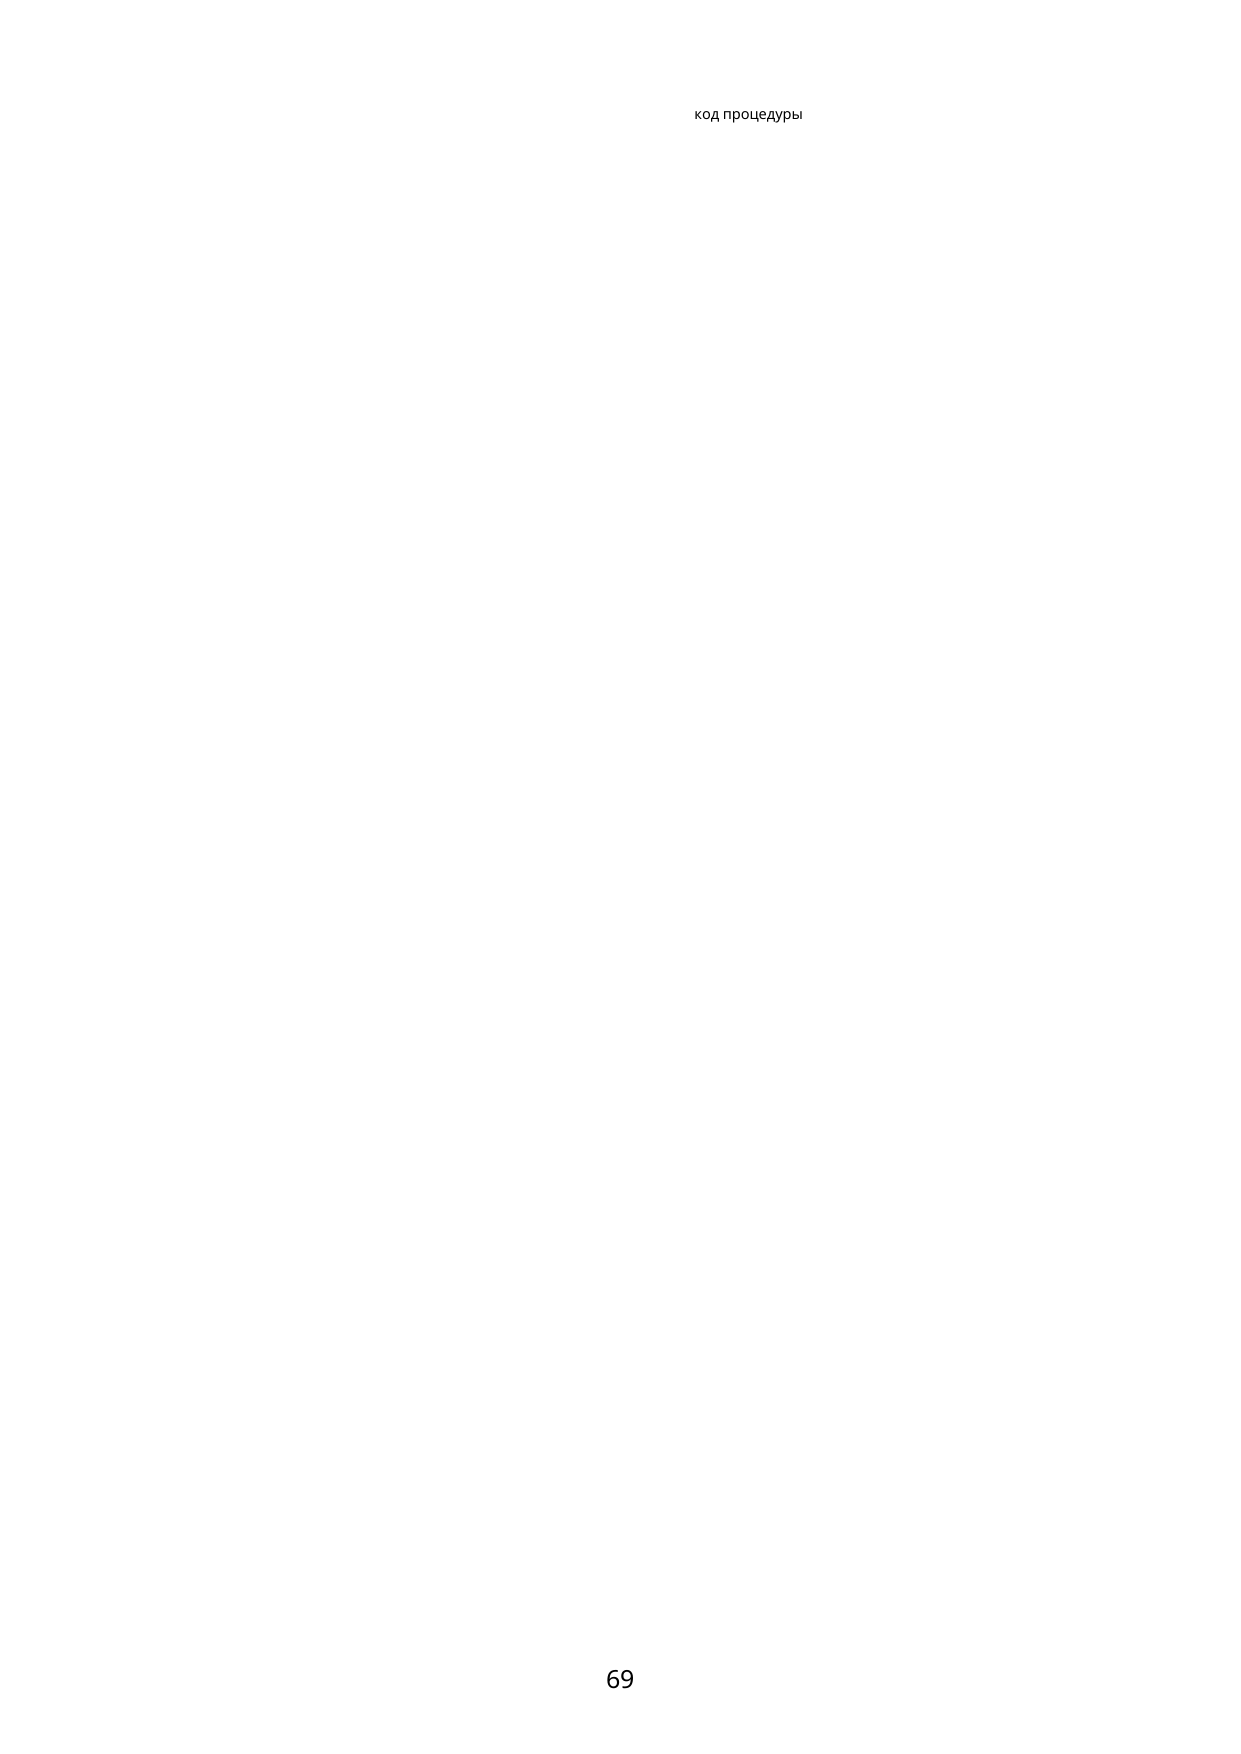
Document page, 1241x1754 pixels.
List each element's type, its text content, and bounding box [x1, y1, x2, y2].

text код процедуры [694, 103, 1092, 137]
